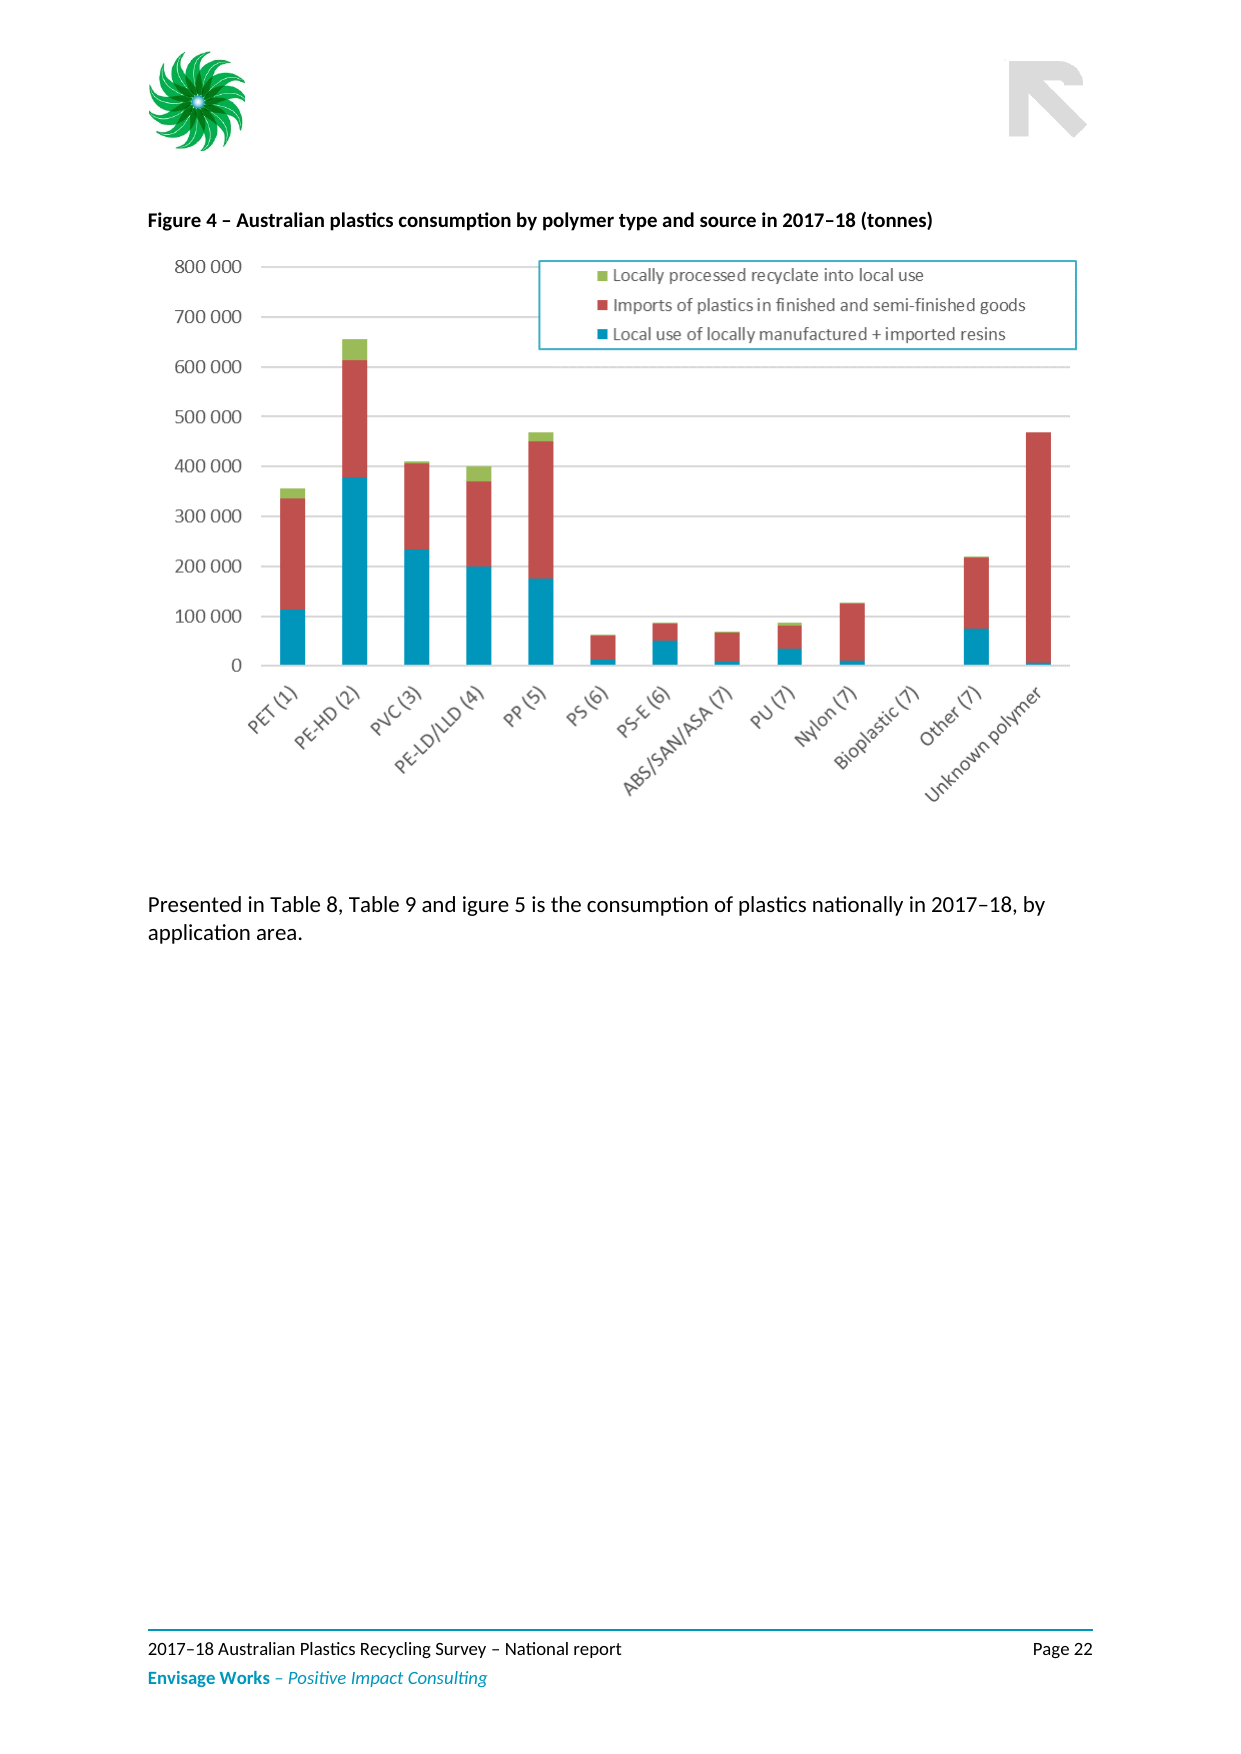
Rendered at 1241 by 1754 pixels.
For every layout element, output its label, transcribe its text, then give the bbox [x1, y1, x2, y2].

picture [147, 244, 1092, 837]
picture [147, 51, 245, 149]
table_cell [136, 239, 1104, 843]
table_header Figure 4 – Australian plastics consumption by polymer type and source in 2017–18 (tonnes) [136, 207, 1104, 238]
picture [1004, 59, 1091, 141]
text Presented in Table 8, Table 9 and Figure 5 is the consumption of plastics nationally in 2017–18, by application area. [148, 890, 1092, 946]
